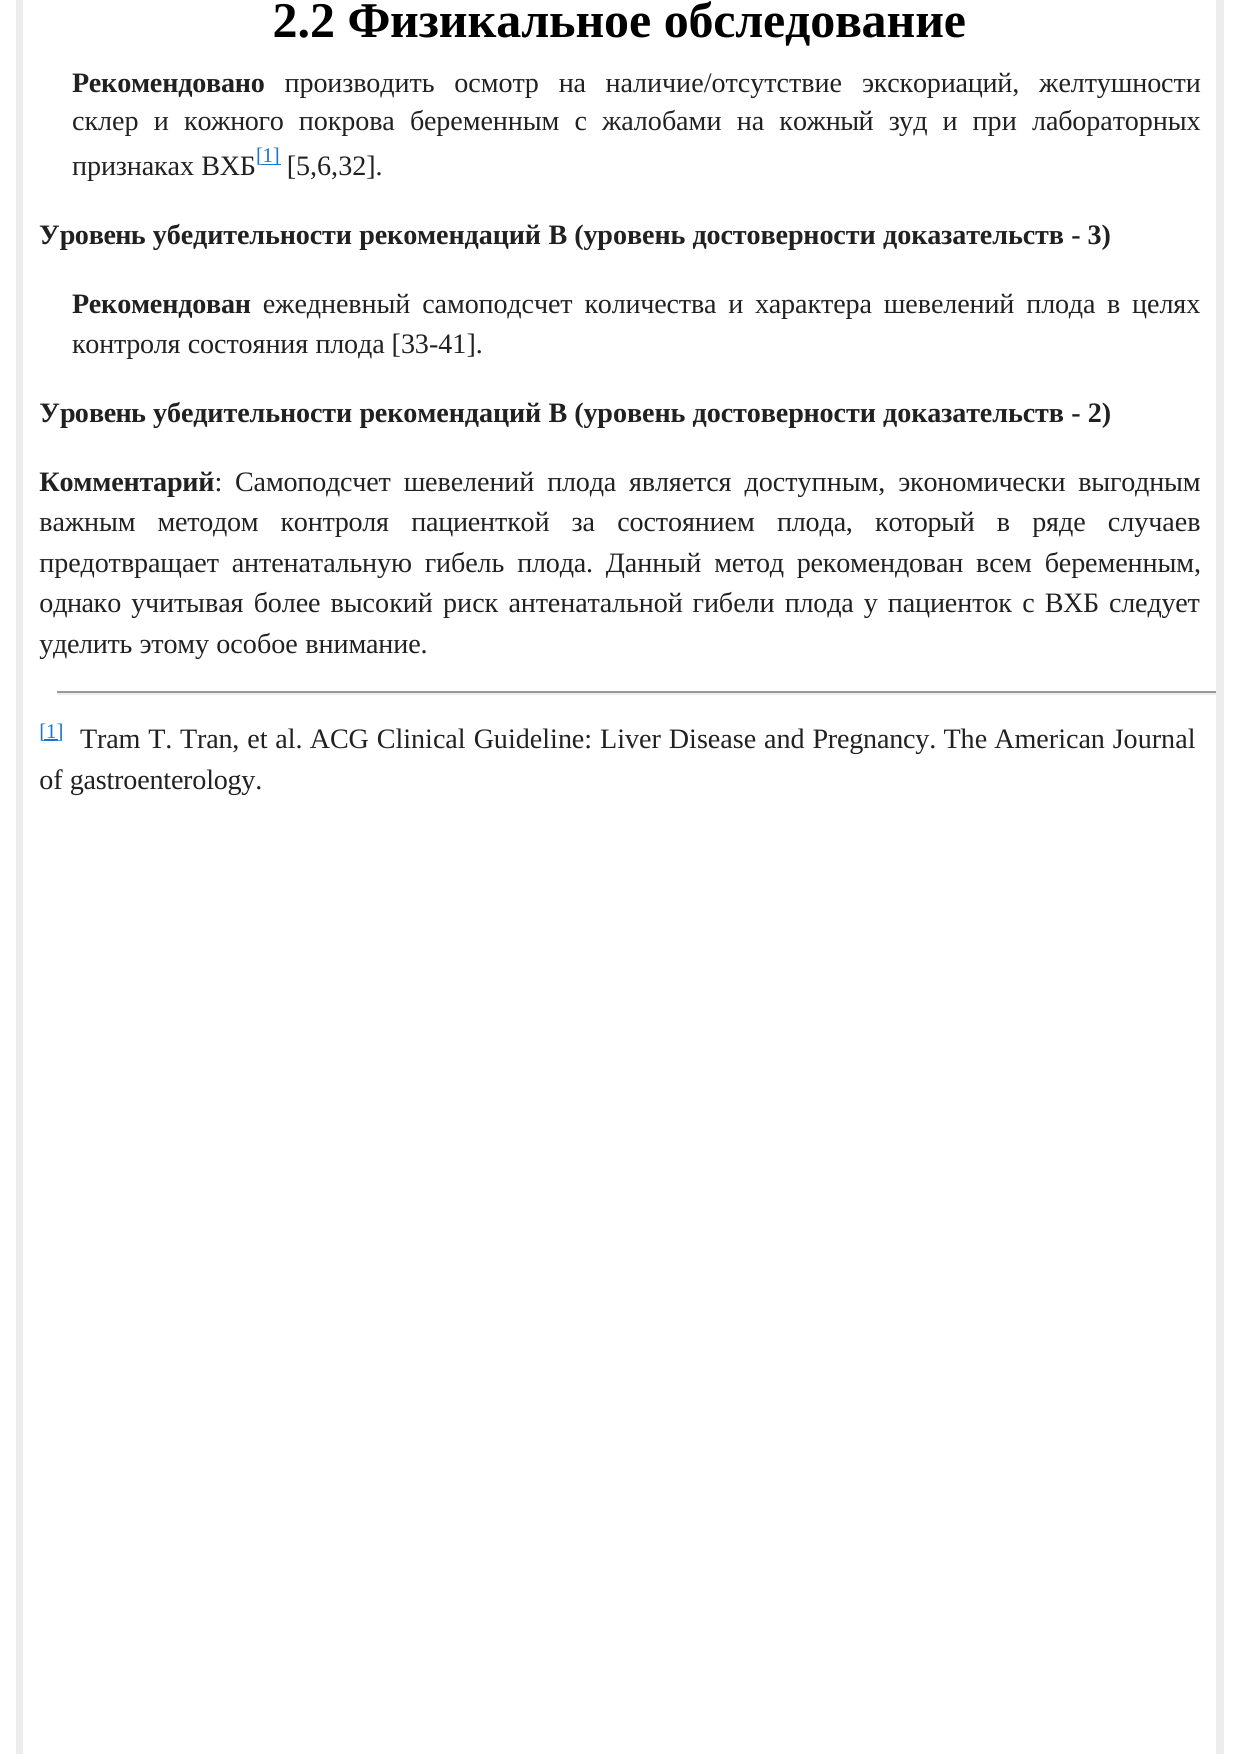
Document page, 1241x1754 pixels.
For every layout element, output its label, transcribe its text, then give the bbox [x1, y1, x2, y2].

text Рекомендован ежедневный самоподсчет количества и характера шевелений плода в целях контроля состояния плода [33-41]. [72, 287, 1201, 360]
text [1] [39, 720, 64, 742]
text Комментарий: Самоподсчет шевелений плода является доступным, экономически выгодным важным методом контроля пациенткой за состоянием плода, который в ряде случаев предотвращает антенатальную гибель плода. Данный метод рекомендован всем беременным, однако учитывая более высокий риск антенатальной гибели плода у пациенток с ВХБ следует уделить этому особое внимание. [39, 465, 1201, 659]
text of gastroenterology. [39, 763, 1236, 796]
text Рекомендовано производить осмотр на наличие/отсутствие экскориаций, желтушности склер и кожного покрова беременным с жалобами на кожный зуд и при лабораторных признаках ВХБ[1] [5,6,32]. [72, 66, 1201, 182]
subtitle Физикальное обследование [272, 0, 1236, 46]
subtitle Уровень убедительности рекомендаций В (уровень достоверности доказательств - 2) [39, 396, 1236, 429]
text Tram Т. Tran, et al. ACG Clinical Guideline: Liver Disease and Pregnancy. The American Journal [80, 723, 1236, 755]
subtitle Уровень убедительности рекомендаций В (уровень достоверности доказательств - 3) [39, 218, 1236, 251]
